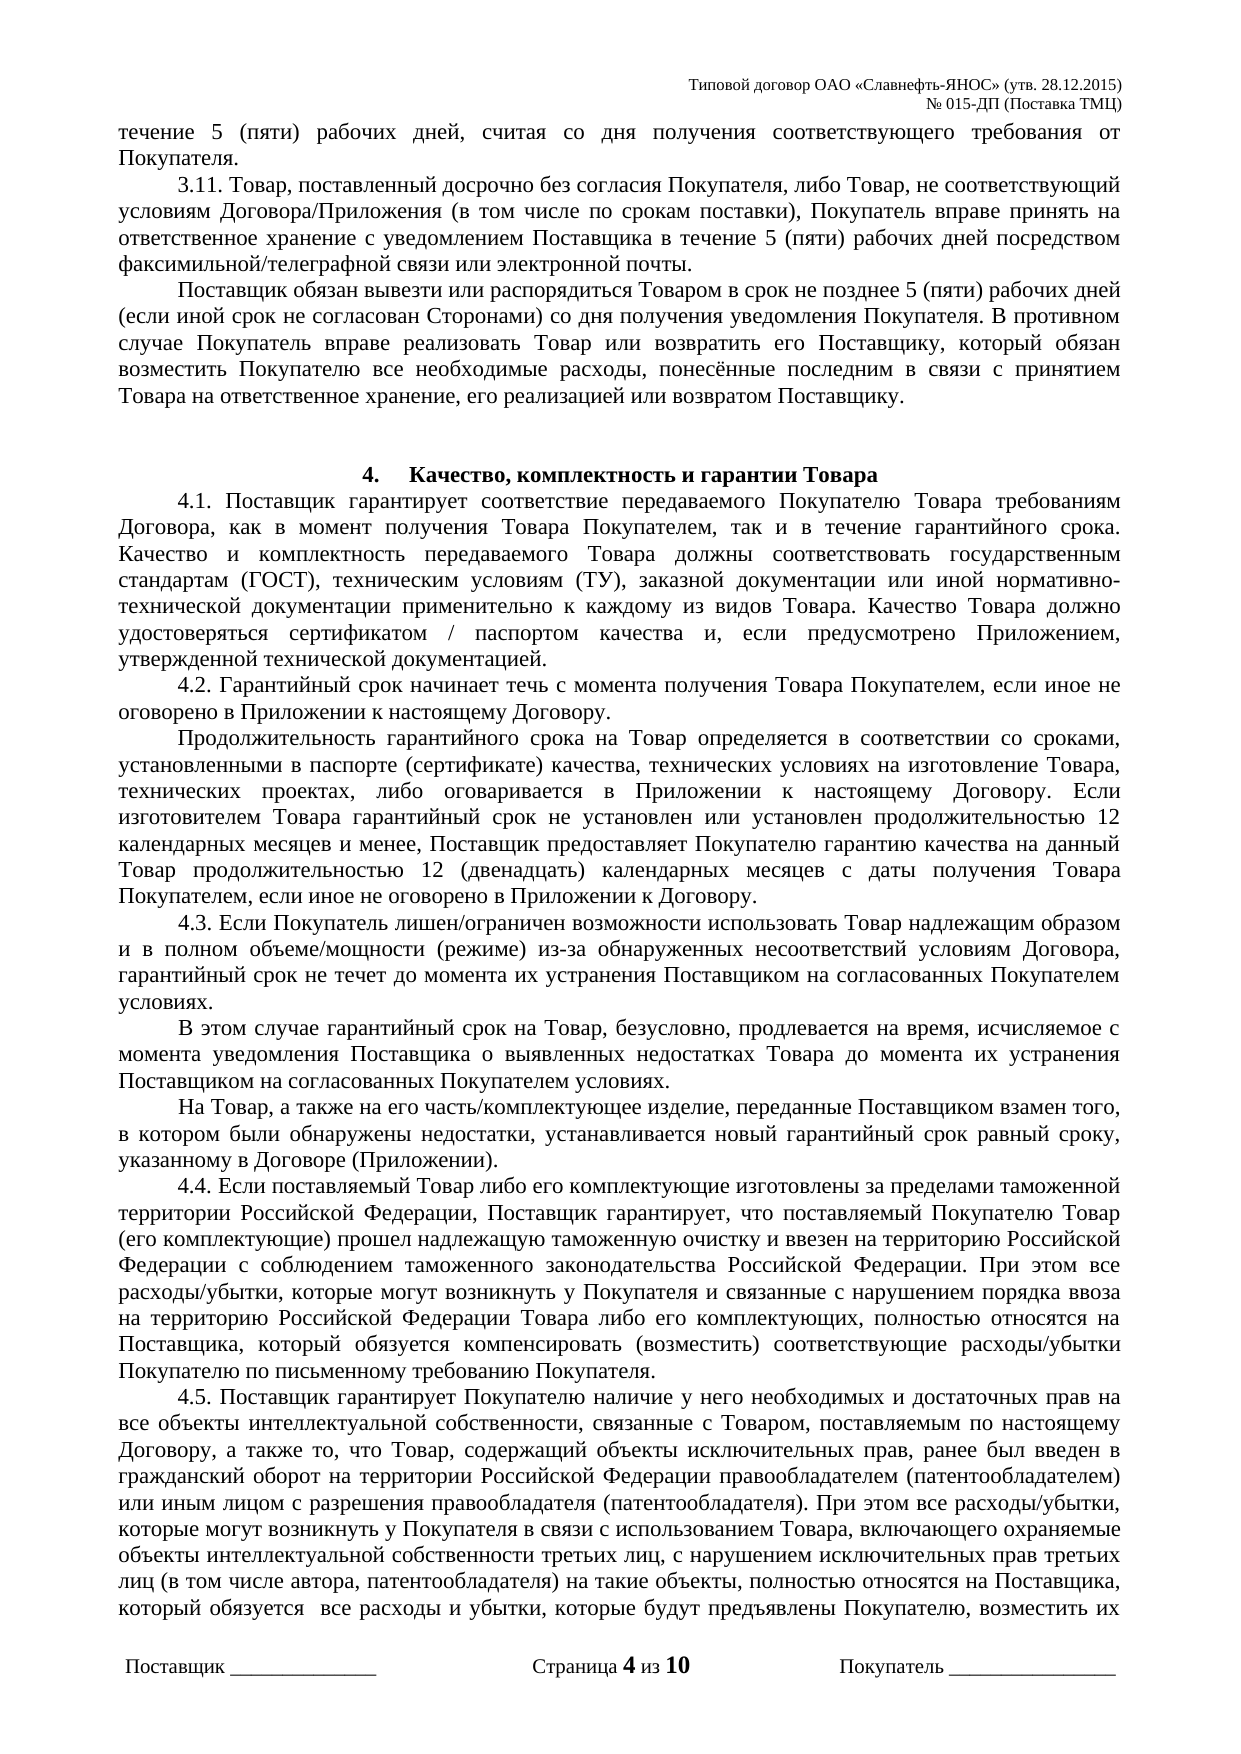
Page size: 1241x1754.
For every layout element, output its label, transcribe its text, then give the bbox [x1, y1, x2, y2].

text На Товар, а также на его часть/комплектующее изделие, переданные Поставщиком взамен того, в котором были обнаружены недостатки, устанавливается новый гарантийный срок равный сроку, указанному в Договоре (Приложении). [118, 1093, 1122, 1172]
text 4.3. Если Покупатель лишен/ограничен возможности использовать Товар надлежащим образом и в полном объеме/мощности (режиме) из-за обнаруженных несоответствий условиям Договора, гарантийный срок не течет до момента их устранения Поставщиком на согласованных Покупателем условиях. [118, 909, 1122, 1014]
text 4.2. Гарантийный срок начинает течь с момента получения Товара Покупателем, если иное не оговорено в Приложении к настоящему Договору. [118, 672, 1122, 724]
text Продолжительность гарантийного срока на Товар определяется в соответствии со сроками, установленными в паспорте (сертификате) качества, технических условиях на изготовление Товара, технических проектах, либо оговаривается в Приложении к настоящему Договору. Если изготовителем Товара гарантийный срок не установлен или установлен продолжительностью 12 календарных месяцев и менее, Поставщик предоставляет Покупателю гарантию качества на данный Товар продолжительностью 12 (двенадцать) календарных месяцев с даты получения Товара Покупателем, если иное не оговорено в Приложении к Договору. [118, 724, 1122, 909]
text 4.4. Если поставляемый Товар либо его комплектующие изготовлены за пределами таможенной территории Российской Федерации, Поставщик гарантирует, что поставляемый Покупателю Товар (его комплектующие) прошел надлежащую таможенную очистку и ввезен на территорию Российской Федерации с соблюдением таможенного законодательства Российской Федерации. При этом все расходы/убытки, которые могут возникнуть у Покупателя и связанные с нарушением порядка ввоза на территорию Российской Федерации Товара либо его комплектующих, полностью относятся на Поставщика, который обязуется компенсировать (возместить) соответствующие расходы/убытки Покупателю по письменному требованию Покупателя. [118, 1172, 1122, 1383]
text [118, 1383, 1122, 1620]
text 4.1. Поставщик гарантирует соответствие передаваемого Покупателю Товара требованиям Договора, как в момент получения Товара Покупателем, так и в течение гарантийного срока. Качество и комплектность передаваемого Товара должны соответствовать государственным стандартам (ГОСТ), техническим условиям (ТУ), заказной документации или иной нормативно-технической документации применительно к каждому из видов Товара. Качество Товара должно удостоверяться сертификатом / паспортом качества и, если предусмотрено Приложением, утвержденной технической документацией. [118, 487, 1122, 672]
text В этом случае гарантийный срок на Товар, безусловно, продлевается на время, исчисляемое с момента уведомления Поставщика о выявленных недостатках Товара до момента их устранения Поставщиком на согласованных Покупателем условиях. [118, 1014, 1122, 1093]
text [118, 118, 1122, 171]
text 3.11. Товар, поставленный досрочно без согласия Покупателя, либо Товар, не соответствующий условиям Договора/Приложения (в том числе по срокам поставки), Покупатель вправе принять на ответственное хранение с уведомлением Поставщика в течение 5 (пяти) рабочих дней посредством факсимильной/телеграфной связи или электронной почты. [118, 171, 1122, 276]
text Поставщик обязан вывезти или распорядиться Товаром в срок не позднее 5 (пяти) рабочих дней (если иной срок не согласован Сторонами) со дня получения уведомления Покупателя. В противном случае Покупатель вправе реализовать Товар или возвратить его Поставщику, который обязан возместить Покупателю все необходимые расходы, понесённые последним в связи с принятием Товара на ответственное хранение, его реализацией или возвратом Поставщику. [118, 276, 1122, 408]
text 4. Качество, комплектность и гарантии Товара [118, 461, 1122, 487]
